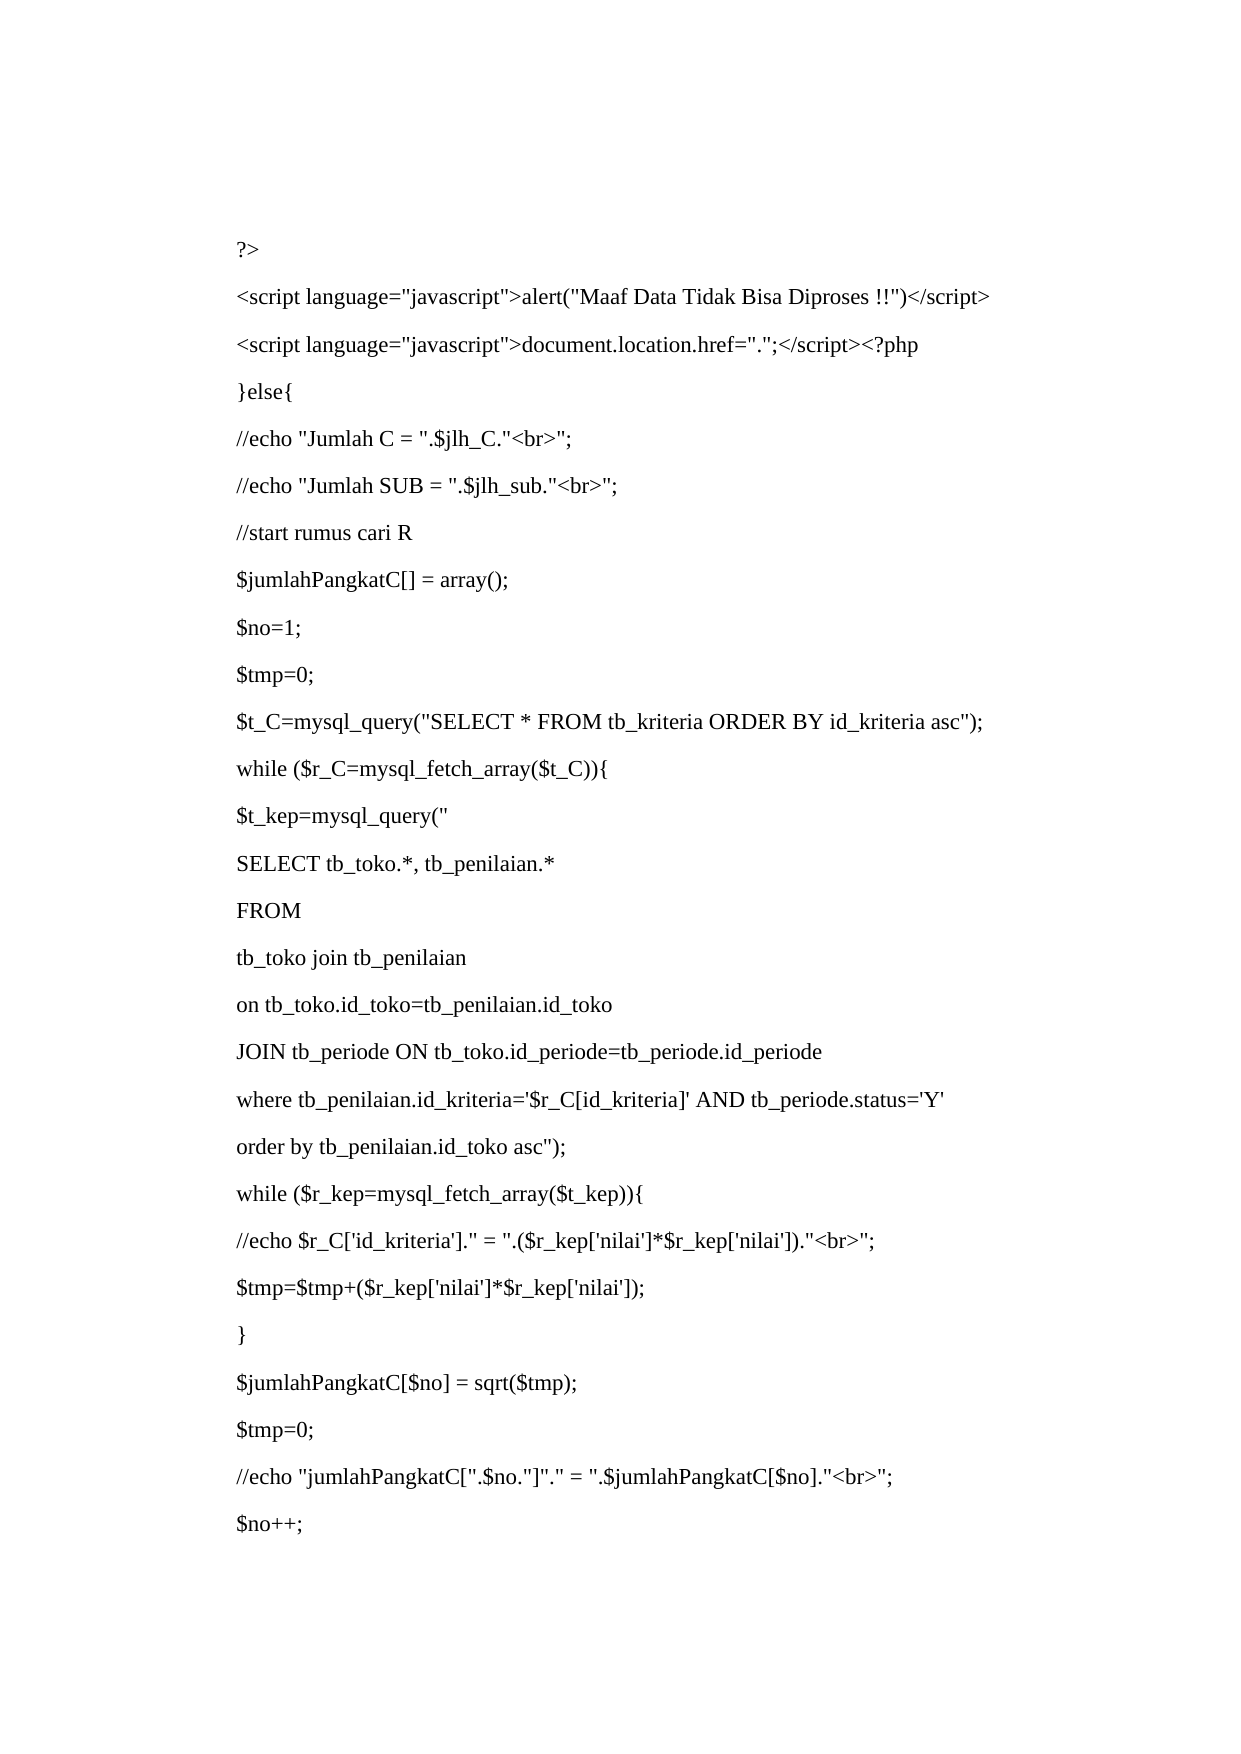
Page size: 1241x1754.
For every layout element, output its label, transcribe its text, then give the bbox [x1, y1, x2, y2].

text }else{ [236, 378, 1063, 404]
text <script language="javascript">document.location.href=".";</script><?php [236, 331, 1063, 357]
text $jumlahPangkatC[] = array(); [236, 567, 1063, 593]
text order by tb_penilaian.id_toko asc"); [236, 1133, 1063, 1159]
text $tmp=$tmp+($r_kep['nilai']*$r_kep['nilai']); [236, 1274, 1063, 1301]
text on tb_toko.id_toko=tb_penilaian.id_toko [236, 991, 1063, 1018]
text $no++; [236, 1510, 1063, 1537]
text while ($r_C=mysql_fetch_array($t_C)){ [236, 755, 1063, 782]
text $tmp=0; [236, 1416, 1063, 1442]
text JOIN tb_periode ON tb_toko.id_periode=tb_periode.id_periode [236, 1038, 1063, 1065]
text <script language="javascript">alert("Maaf Data Tidak Bisa Diproses !!")</script> [236, 283, 1063, 310]
text SELECT tb_toko.*, tb_penilaian.* [236, 850, 1063, 876]
text $tmp=0; [236, 661, 1063, 687]
text //echo "Jumlah C = ".$jlh_C."<br>"; [236, 425, 1063, 451]
text $t_kep=mysql_query(" [236, 802, 1063, 829]
text while ($r_kep=mysql_fetch_array($t_kep)){ [236, 1180, 1063, 1206]
text //echo "jumlahPangkatC[".$no."]"." = ".$jumlahPangkatC[$no]."<br>"; [236, 1463, 1063, 1489]
text //echo $r_C['id_kriteria']." = ".($r_kep['nilai']*$r_kep['nilai'])."<br>"; [236, 1227, 1063, 1253]
text where tb_penilaian.id_kriteria='$r_C[id_kriteria]' AND tb_periode.status='Y' [236, 1086, 1063, 1112]
text tb_toko join tb_penilaian [236, 944, 1063, 970]
text //echo "Jumlah SUB = ".$jlh_sub."<br>"; [236, 472, 1063, 498]
text $t_C=mysql_query("SELECT * FROM tb_kriteria ORDER BY id_kriteria asc"); [236, 708, 1063, 734]
text } [236, 1322, 1063, 1348]
text FROM [236, 897, 1063, 923]
text ?> [236, 236, 1063, 263]
text $no=1; [236, 614, 1063, 640]
text $jumlahPangkatC[$no] = sqrt($tmp); [236, 1369, 1063, 1395]
text //start rumus cari R [236, 519, 1063, 546]
